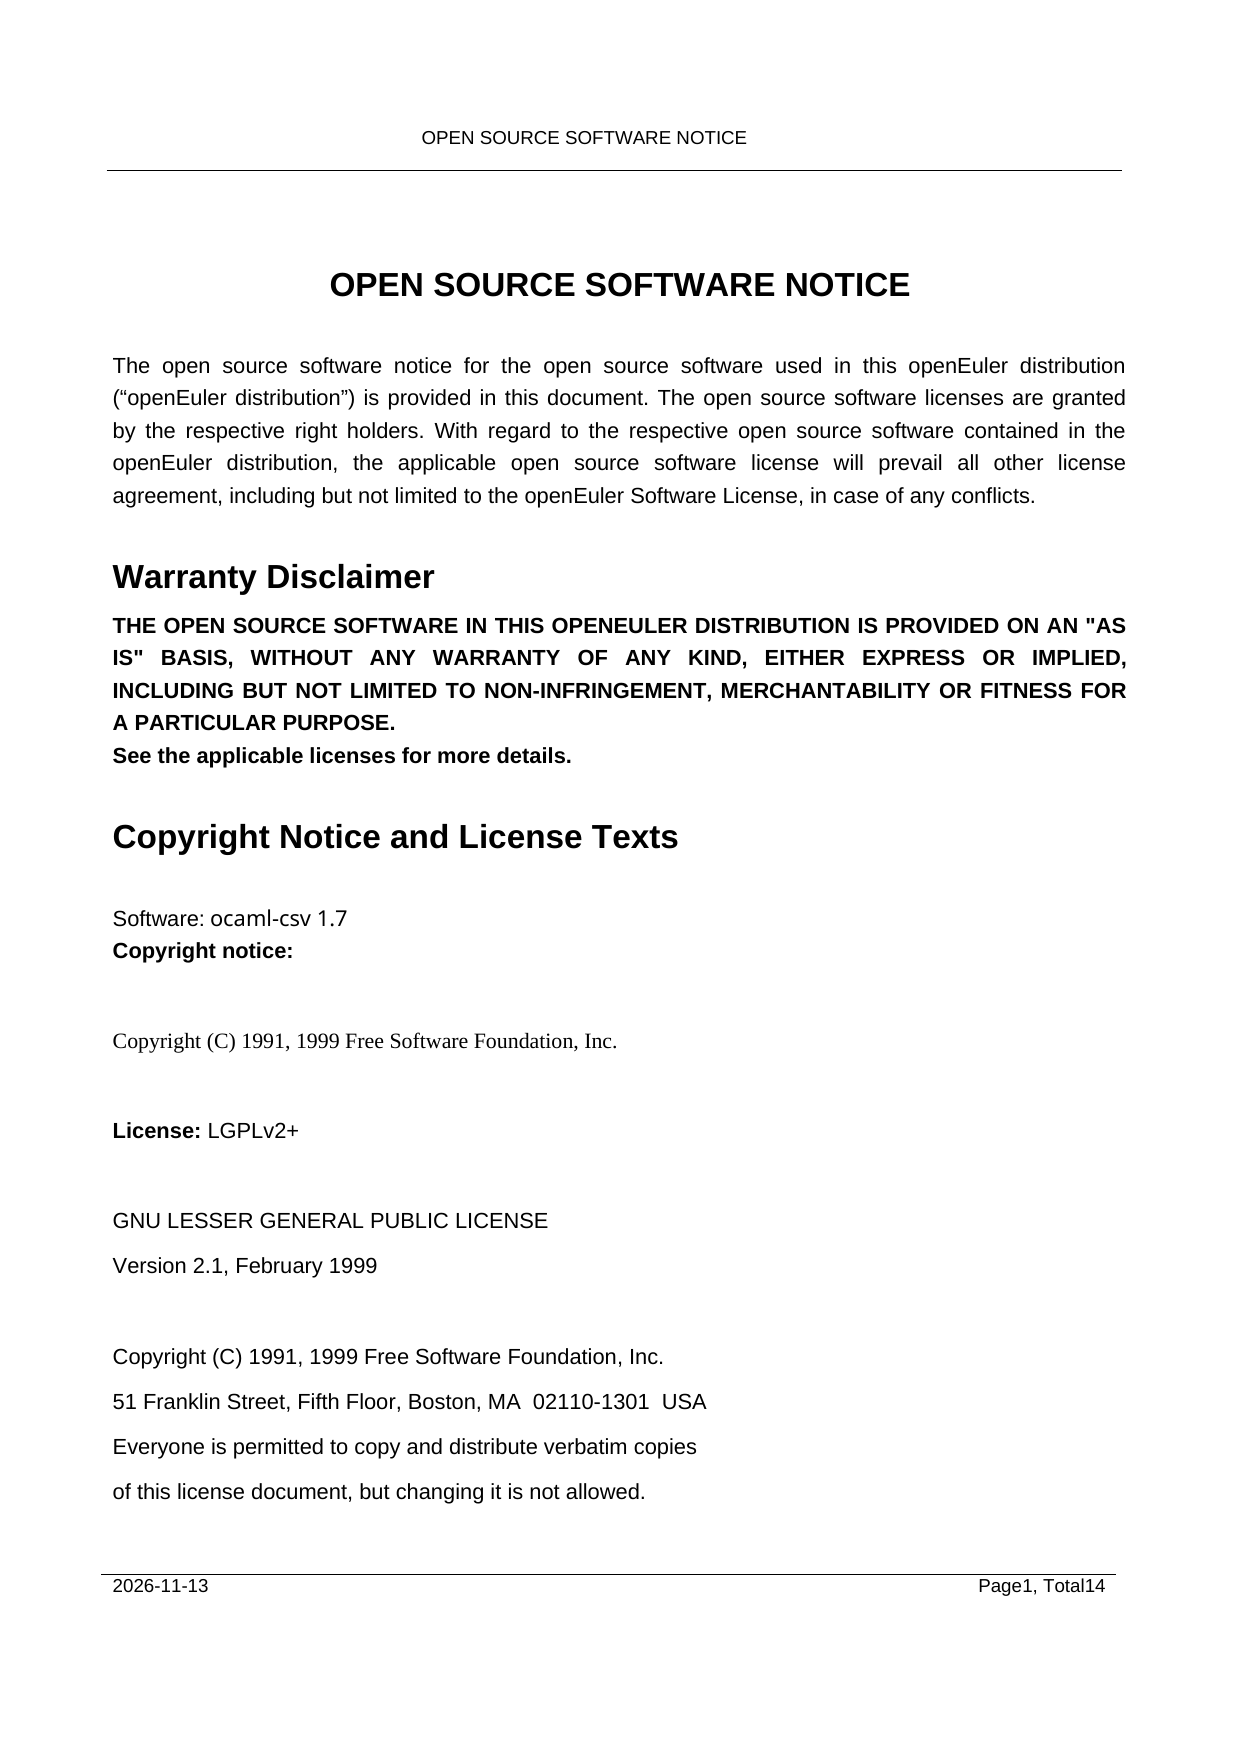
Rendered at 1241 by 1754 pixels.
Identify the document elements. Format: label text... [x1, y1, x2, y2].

text Warranty Disclaimer [112, 544, 1128, 609]
text Copyright (C) 1991, 1999 Free Software Foundation, Inc. [112, 1024, 1128, 1057]
text 51 Franklin Street, Fifth Floor, Boston, MA 02110-1301 USA [112, 1385, 1128, 1417]
text Copyright (C) 1991, 1999 Free Software Foundation, Inc. [112, 1340, 1128, 1372]
text Copyright notice: [112, 934, 1128, 966]
text THE OPEN SOURCE SOFTWARE IN THIS OPENEULER DISTRIBUTION IS PROVIDED ON AN "AS IS" BASIS, WITHOUT ANY WARRANTY OF ANY KIND, EITHER EXPRESS OR IMPLIED, INCLUDING BUT NOT LIMITED TO NON-INFRINGEMENT, MERCHANTABILITY OR FITNESS FOR A PARTICULAR PURPOSE. See the applicable licenses for more details. [112, 609, 1128, 771]
text of this license document, but changing it is not allowed. [112, 1475, 1128, 1508]
text Version 2.1, February 1999 [112, 1250, 1128, 1282]
text Everyone is permitted to copy and distribute verbatim copies [112, 1430, 1128, 1463]
text Copyright Notice and License Texts [112, 804, 1128, 869]
text The open source software notice for the open source software used in this openEuler distribution (“openEuler distribution”) is provided in this document. The open source software licenses are granted by the respective right holders. With regard to the respective open source software contained in the openEuler distribution, the applicable open source software license will prevail all other license agreement, including but not limited to the openEuler Software License, in case of any conflicts. [112, 349, 1128, 511]
text Software: ocaml-csv 1.7 [112, 901, 1128, 934]
text GNU LESSER GENERAL PUBLIC LICENSE [112, 1204, 1128, 1237]
text License: LGPLv2+ [112, 1114, 1128, 1147]
text OPEN SOURCE SOFTWARE NOTICE [112, 251, 1128, 316]
